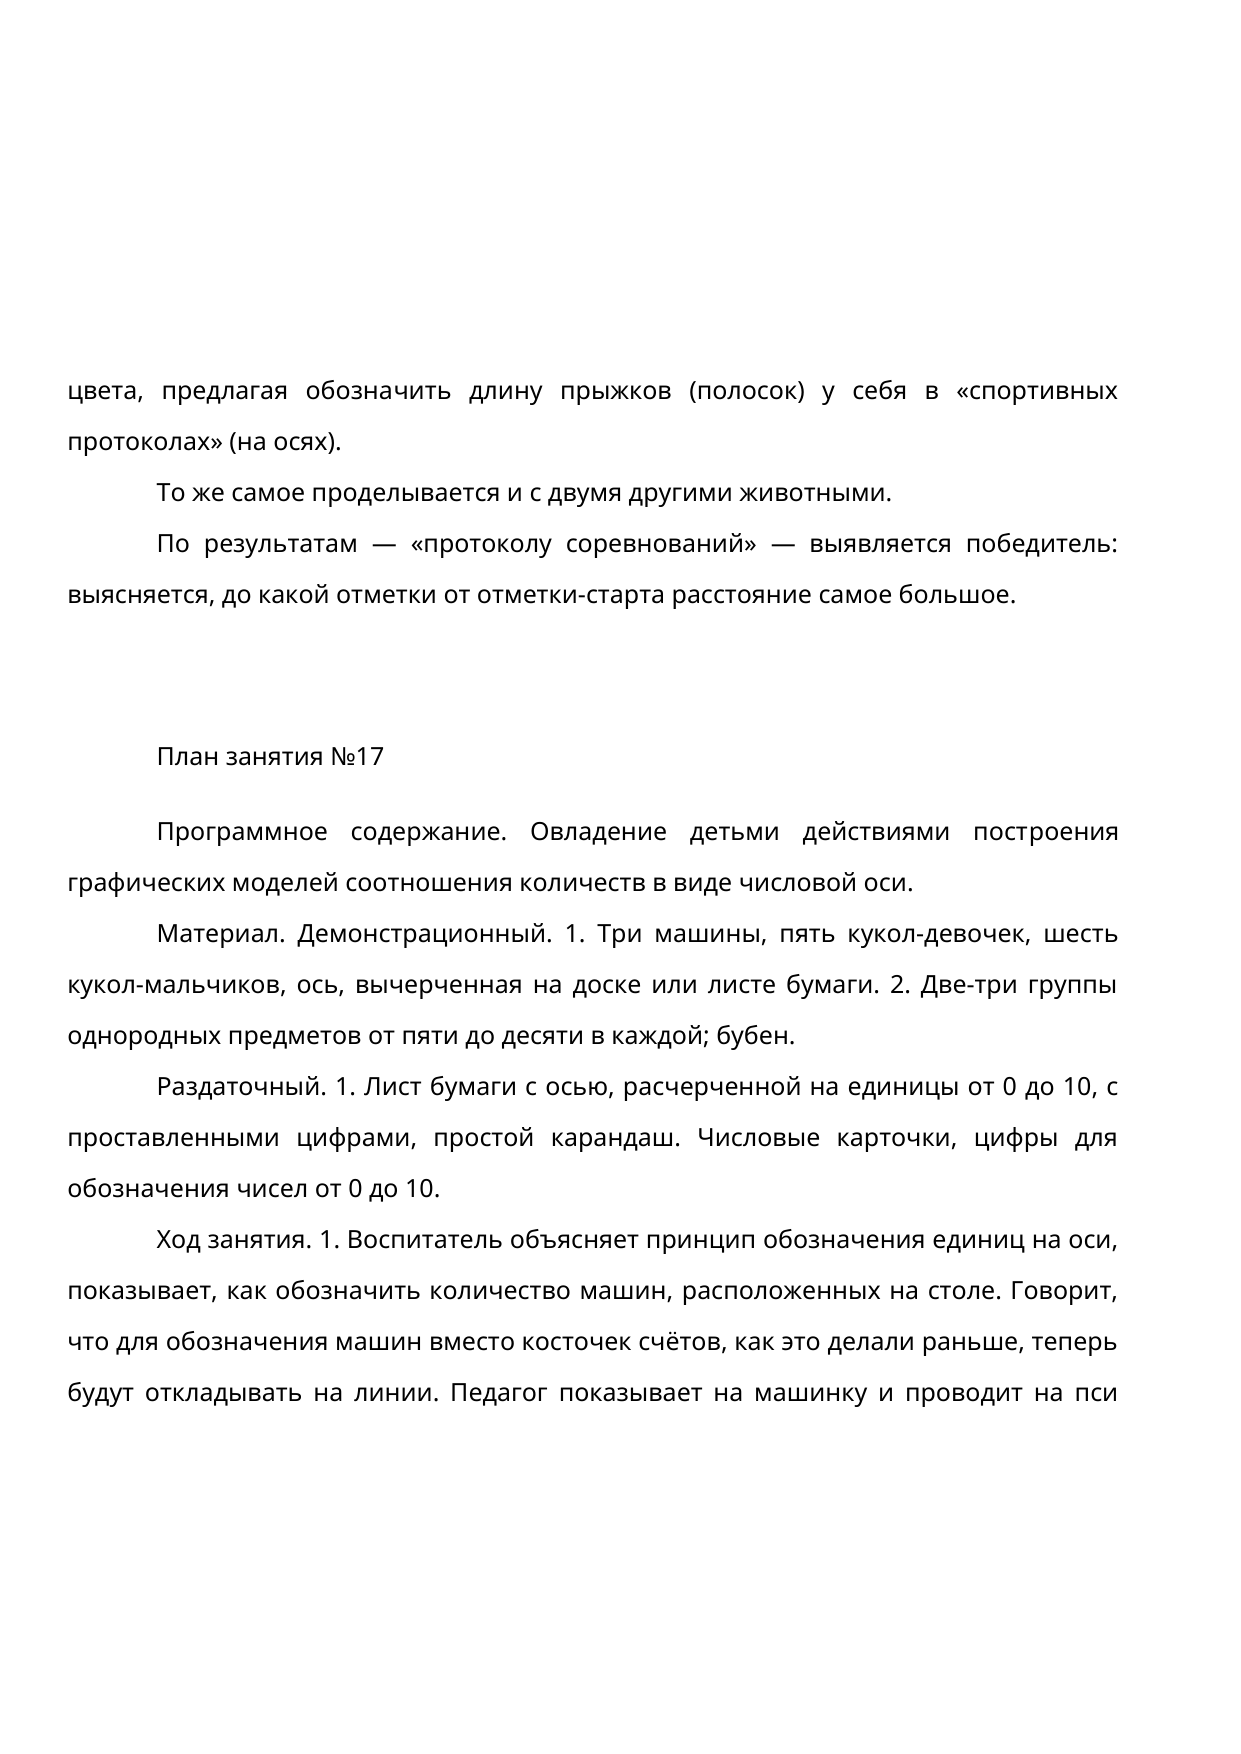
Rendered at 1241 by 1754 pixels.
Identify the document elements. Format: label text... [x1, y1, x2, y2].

text План занятия №17 [67, 738, 1119, 773]
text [67, 372, 1119, 457]
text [67, 1221, 1119, 1409]
text Материал. Демонстрационный. 1. Три машины, пять кукол-девочек, шесть кукол-мальчиков, ось, вычерченная на доске или листе бумаги. 2. Две-три группы однородных предметов от пяти до десяти в каждой; бубен. [67, 915, 1119, 1051]
text Программное содержание. Овладение детьми действиями построения графических моделей соотношения количеств в виде числовой оси. [67, 813, 1119, 898]
text По результатам — «протоколу соревнований» — выявляется победитель: выясняется, до какой отметки от отметки-старта расстояние самое большое. [67, 526, 1119, 611]
text Раздаточный. 1. Лист бумаги с осью, расчерченной на единицы от 0 до 10, с проставленными цифрами, простой карандаш. Числовые карточки, цифры для обозначения чисел от 0 до 10. [67, 1068, 1119, 1204]
text То же самое проделывается и с двумя другими животными. [67, 474, 1119, 508]
